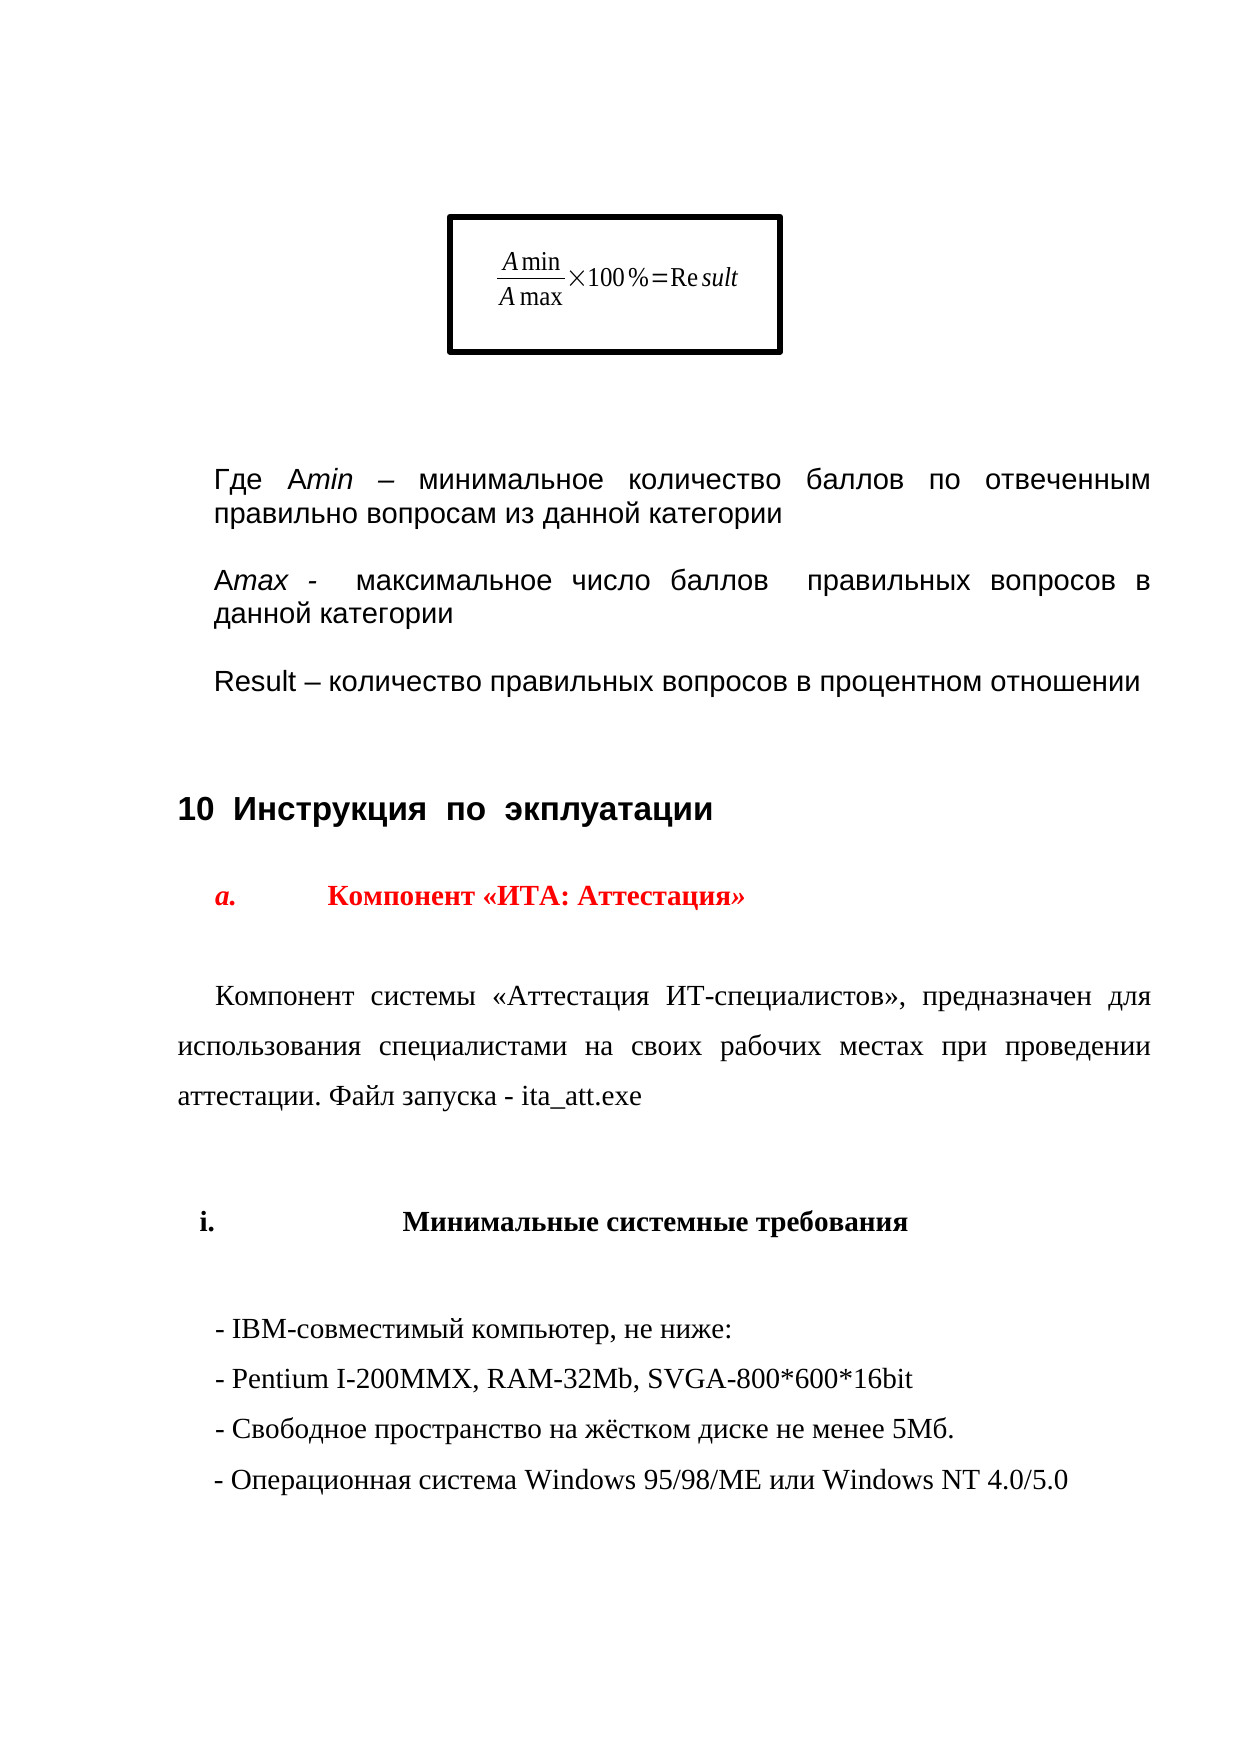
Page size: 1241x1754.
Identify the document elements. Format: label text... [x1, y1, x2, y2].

subtitle 10 Инструкция по экплуатации [177, 789, 1152, 828]
text - Свободное пространство на жёстком диске не менее 5Мб. [177, 1411, 1152, 1445]
text - Pentium I-200ММХ, RAM-32Mb, SVGA-800*600*16bit [177, 1361, 1152, 1395]
text Где Amin – минимальное количество баллов по отвеченным правильно вопросам из данной категории [213, 462, 1152, 529]
text - Операционная система Windows 95/98/ME или Windows NT 4.0/5.0 [177, 1462, 1152, 1495]
text Result – количество правильных вопросов в процентном отношении [213, 663, 1152, 697]
text Компонент системы «Аттестация ИТ-специалистов», предназначен для использования специалистами на своих рабочих местах при проведении аттестации. Файл запуска - ita_att.exe [177, 978, 1152, 1112]
text - IBM-совместимый компьютер, не ниже: [177, 1311, 1152, 1344]
text Amax - максимальное число баллов правильных вопросов в данной категории [213, 563, 1152, 630]
subtitle Минимальные системные требования [177, 1204, 1152, 1237]
subtitle Компонент «ИТА: Аттестация» [177, 878, 1152, 912]
